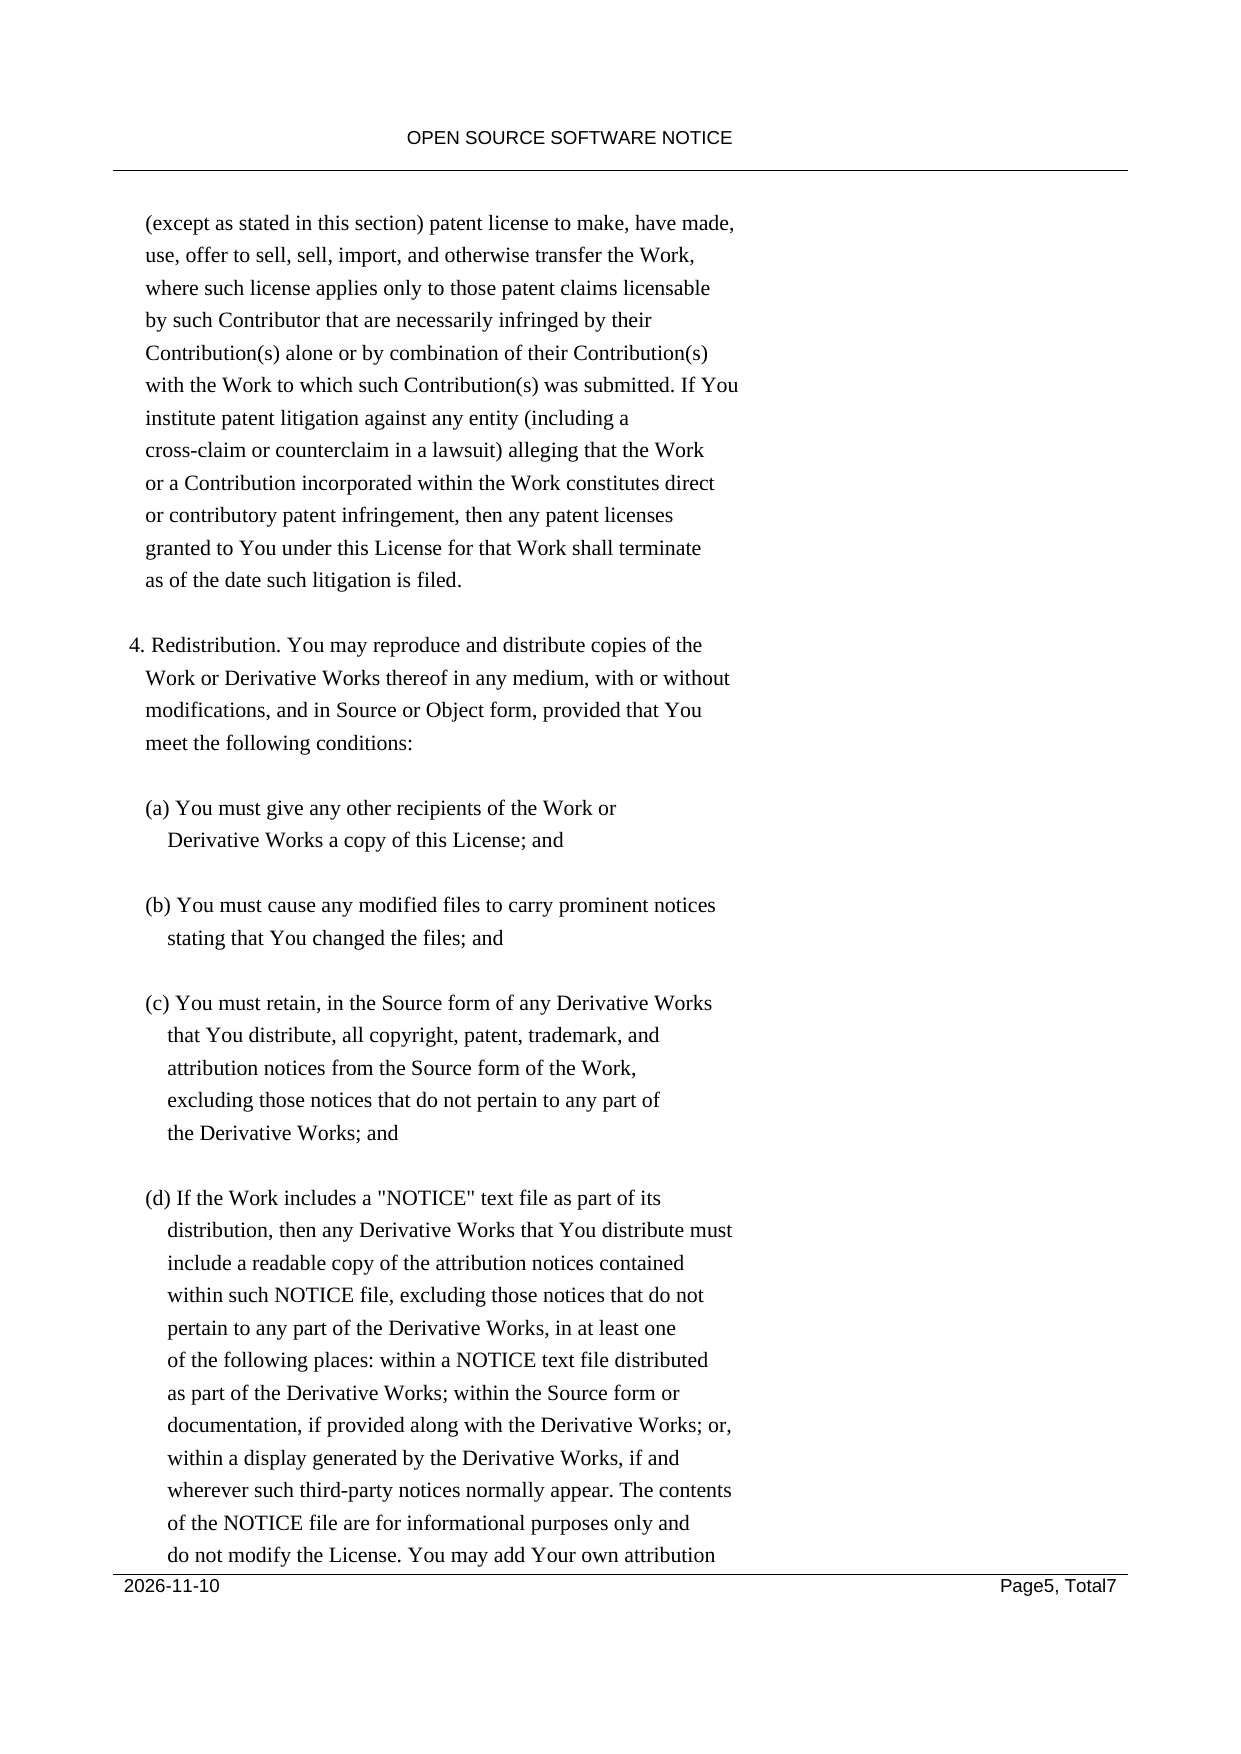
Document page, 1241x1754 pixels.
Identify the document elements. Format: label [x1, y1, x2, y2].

text [112, 206, 1128, 1571]
